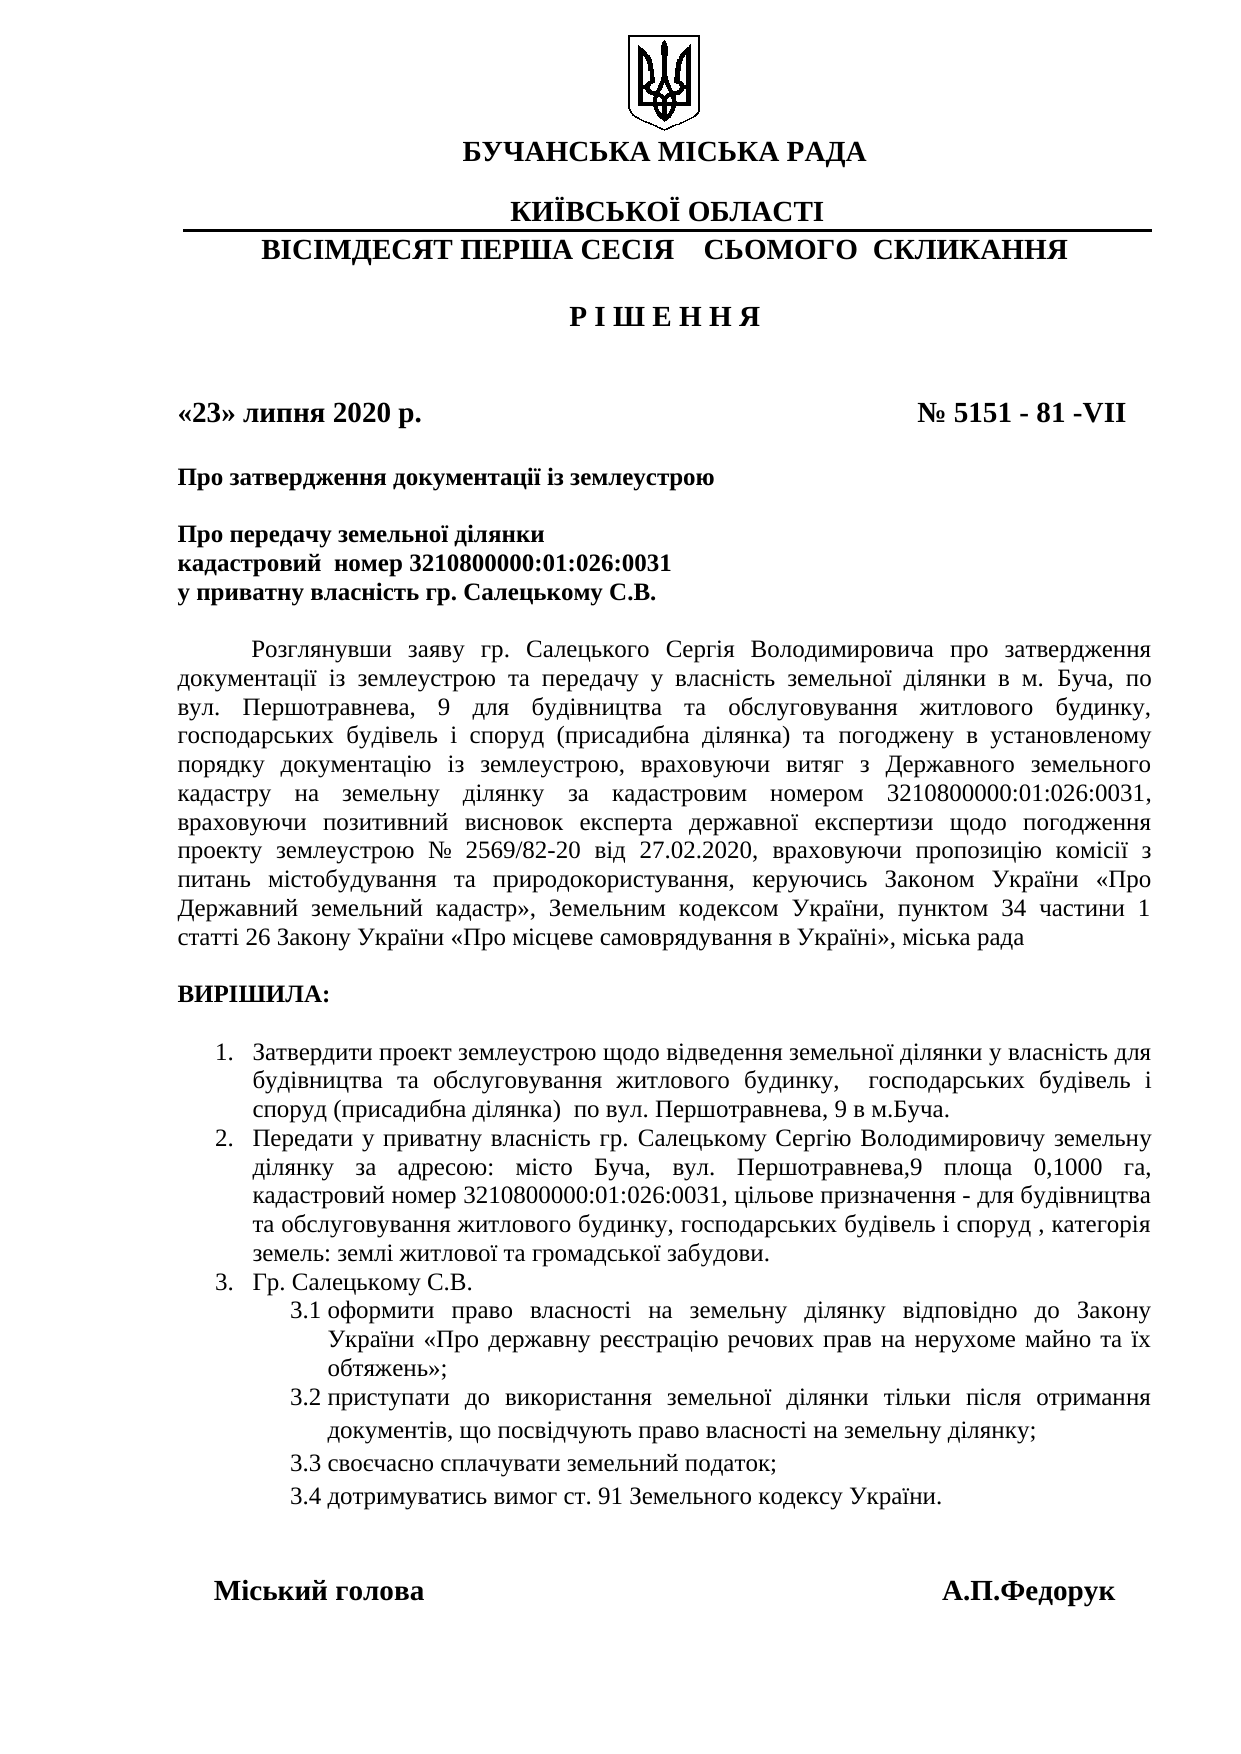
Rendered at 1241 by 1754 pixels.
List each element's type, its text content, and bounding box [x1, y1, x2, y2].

list Затвердити проект землеустрою щодо відведення земельної ділянки у власність для будівництва та обслуговування житлового будинку, господарських будівель і споруд (присадибна ділянка) по вул. Першотравнева, 9 в м.Буча. [215, 1037, 1152, 1123]
text «23» липня 2020 р. № 5151 - 81 -VІІ [177, 395, 1152, 428]
list дотримуватись вимог ст. 91 Земельного кодексу України. [290, 1481, 1152, 1510]
list приступати до використання земельної ділянки тільки після отримання документів, що посвідчують право власності на земельну ділянку; [290, 1382, 1152, 1444]
list Гр. Салецькому С.В. [215, 1267, 1152, 1296]
text Про передачу земельної ділянки [177, 519, 1152, 548]
text ВІСІМДЕСЯТ ПЕРША СЕСІЯ СЬОМОГО СКЛИКАННЯ [177, 232, 1152, 266]
text кадастровий номер 3210800000:01:026:0031 [177, 548, 1152, 577]
text ВИРІШИЛА: [177, 979, 1152, 1008]
text у приватну власність гр. Салецькому С.В. [177, 577, 1152, 606]
text Про затвердження документації із землеустрою [177, 462, 1152, 491]
text Міський голова А.П.Федорук [177, 1573, 1152, 1607]
text БУЧАНСЬКА МІСЬКА РАДА [177, 134, 1152, 168]
list своєчасно сплачувати земельний податок; [290, 1448, 1152, 1477]
list оформити право власності на земельну ділянку відповідно до Закону України «Про державну реєстрацію речових прав на нерухоме майно та їх обтяжень»; [290, 1296, 1152, 1382]
text КИЇВСЬКОЇ ОБЛАСТІ [183, 194, 1152, 229]
list Передати у приватну власність гр. Салецькому Сергію Володимировичу земельну ділянку за адресою: місто Буча, вул. Першотравнева,9 площа 0,1000 га, кадастровий номер 3210800000:01:026:0031, цільове призначення - для будівництва та обслуговування житлового будинку, господарських будівель і споруд , категорія земель: землі житлової та громадської забудови. [215, 1123, 1152, 1267]
text Р І Ш Е Н Н Я [177, 299, 1152, 333]
text Розглянувши заяву гр. Салецького Сергія Володимировича про затвердження документації із землеустрою та передачу у власність земельної ділянки в м. Буча, по вул. Першотравнева, 9 для будівництва та обслуговування житлового будинку, господарських будівель і споруд (присадибна ділянка) та погоджену в установленому порядку документацію із землеустрою, враховуючи витяг з Державного земельного кадастру на земельну ділянку за кадастровим номером 3210800000:01:026:0031, враховуючи позитивний висновок експерта державної експертизи щодо погодження проекту землеустрою № 2569/82-20 від 27.02.2020, враховуючи пропозицію комісії з питань містобудування та природокористування, керуючись Законом України «Про Державний земельний кадастр», Земельним кодексом України, пунктом 34 частини 1 статті 26 Закону України «Про місцеве самоврядування в Україні», міська рада [177, 634, 1152, 951]
